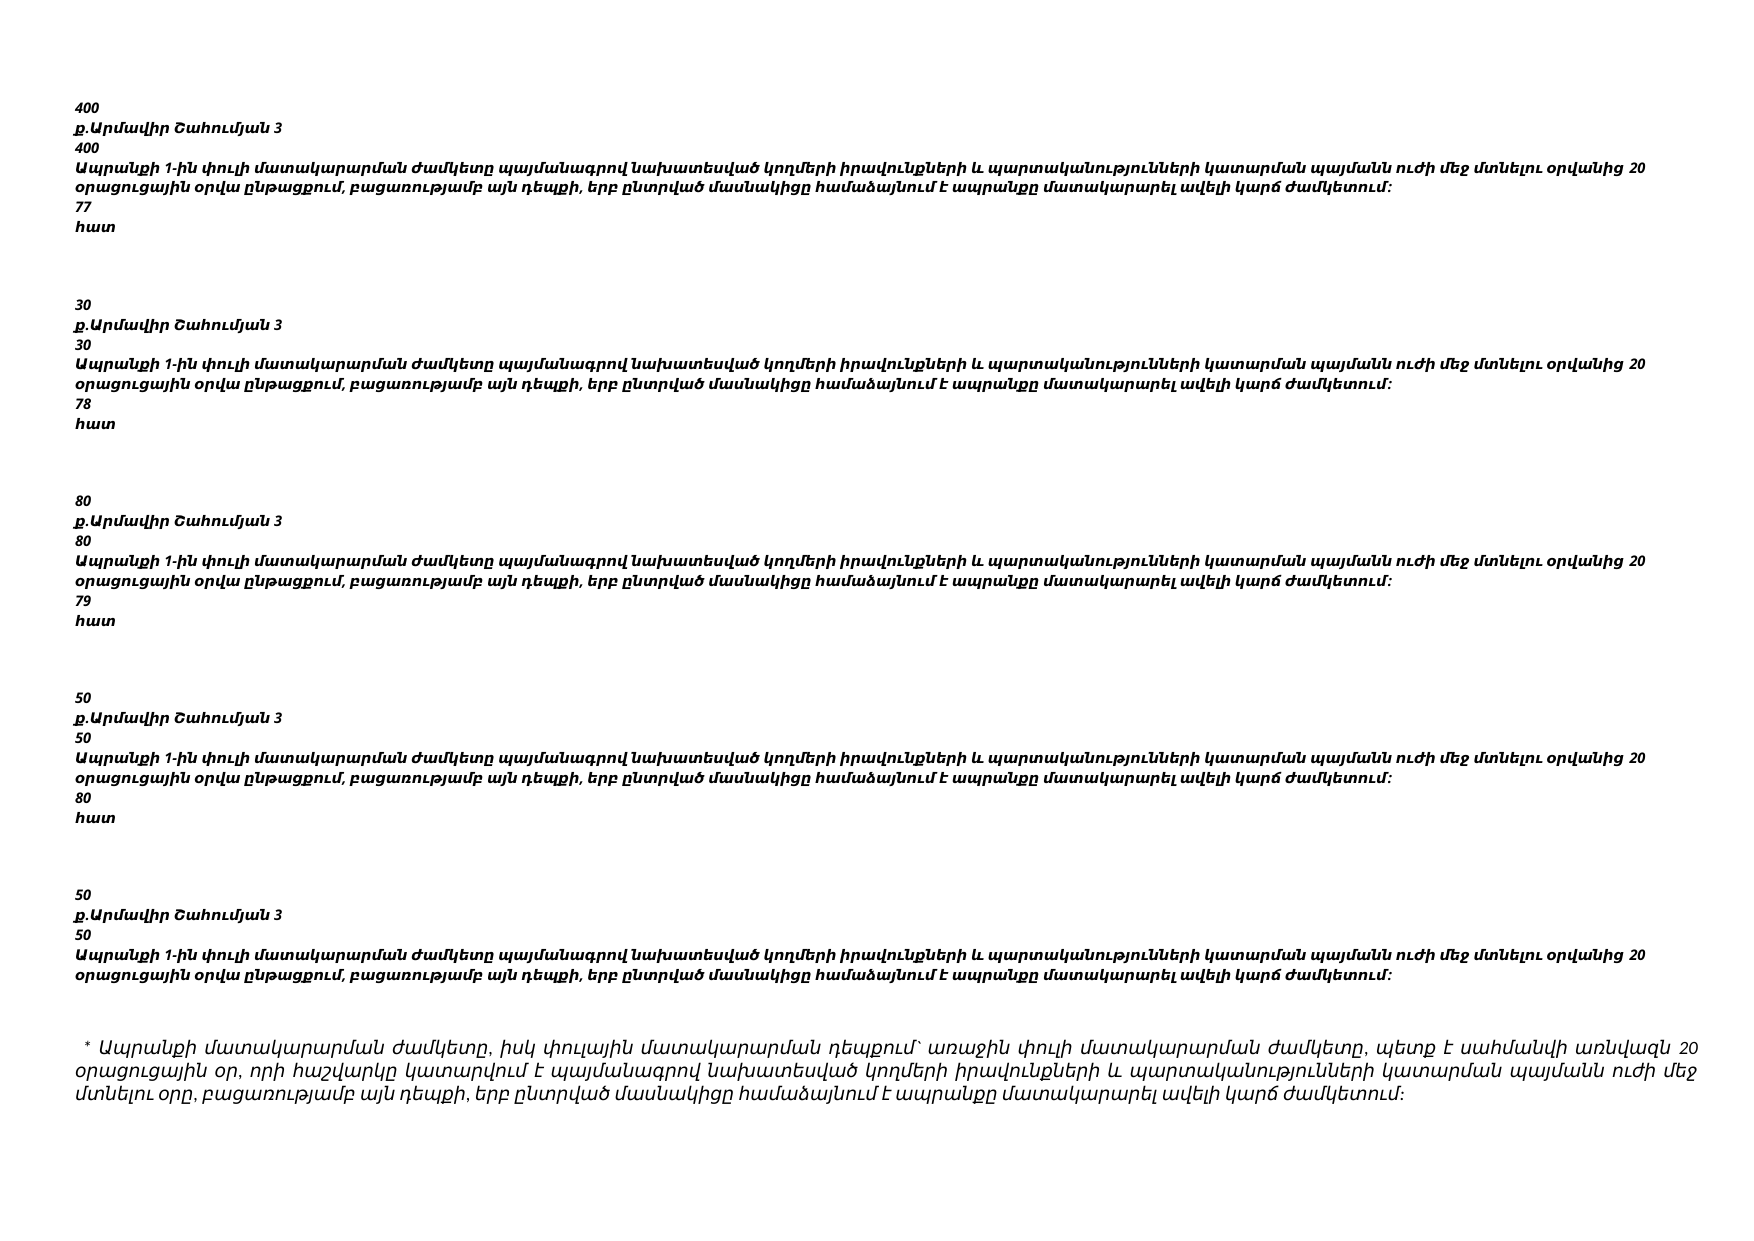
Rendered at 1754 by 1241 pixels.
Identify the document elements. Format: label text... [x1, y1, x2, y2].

text * Ապրանքի մատակարարման ժամկետը, իսկ փուլային մատակարարման դեպքում` առաջին փուլի մատակարարման ժամկետը, պետք է սահմանվի առնվազն 20 օրացուցային օր, որի հաշվարկը կատարվում է պայմանագրով նախատեսված կողմերի իրավունքների և պարտականությունների կատարման պայմանն ուժի մեջ մտնելու օրը, բացառությամբ այն դեպքի, երբ ընտրված մասնակիցը համաձայնում է ապրանքը մատակարարել ավելի կարճ ժամկետում: [75, 1036, 1698, 1105]
